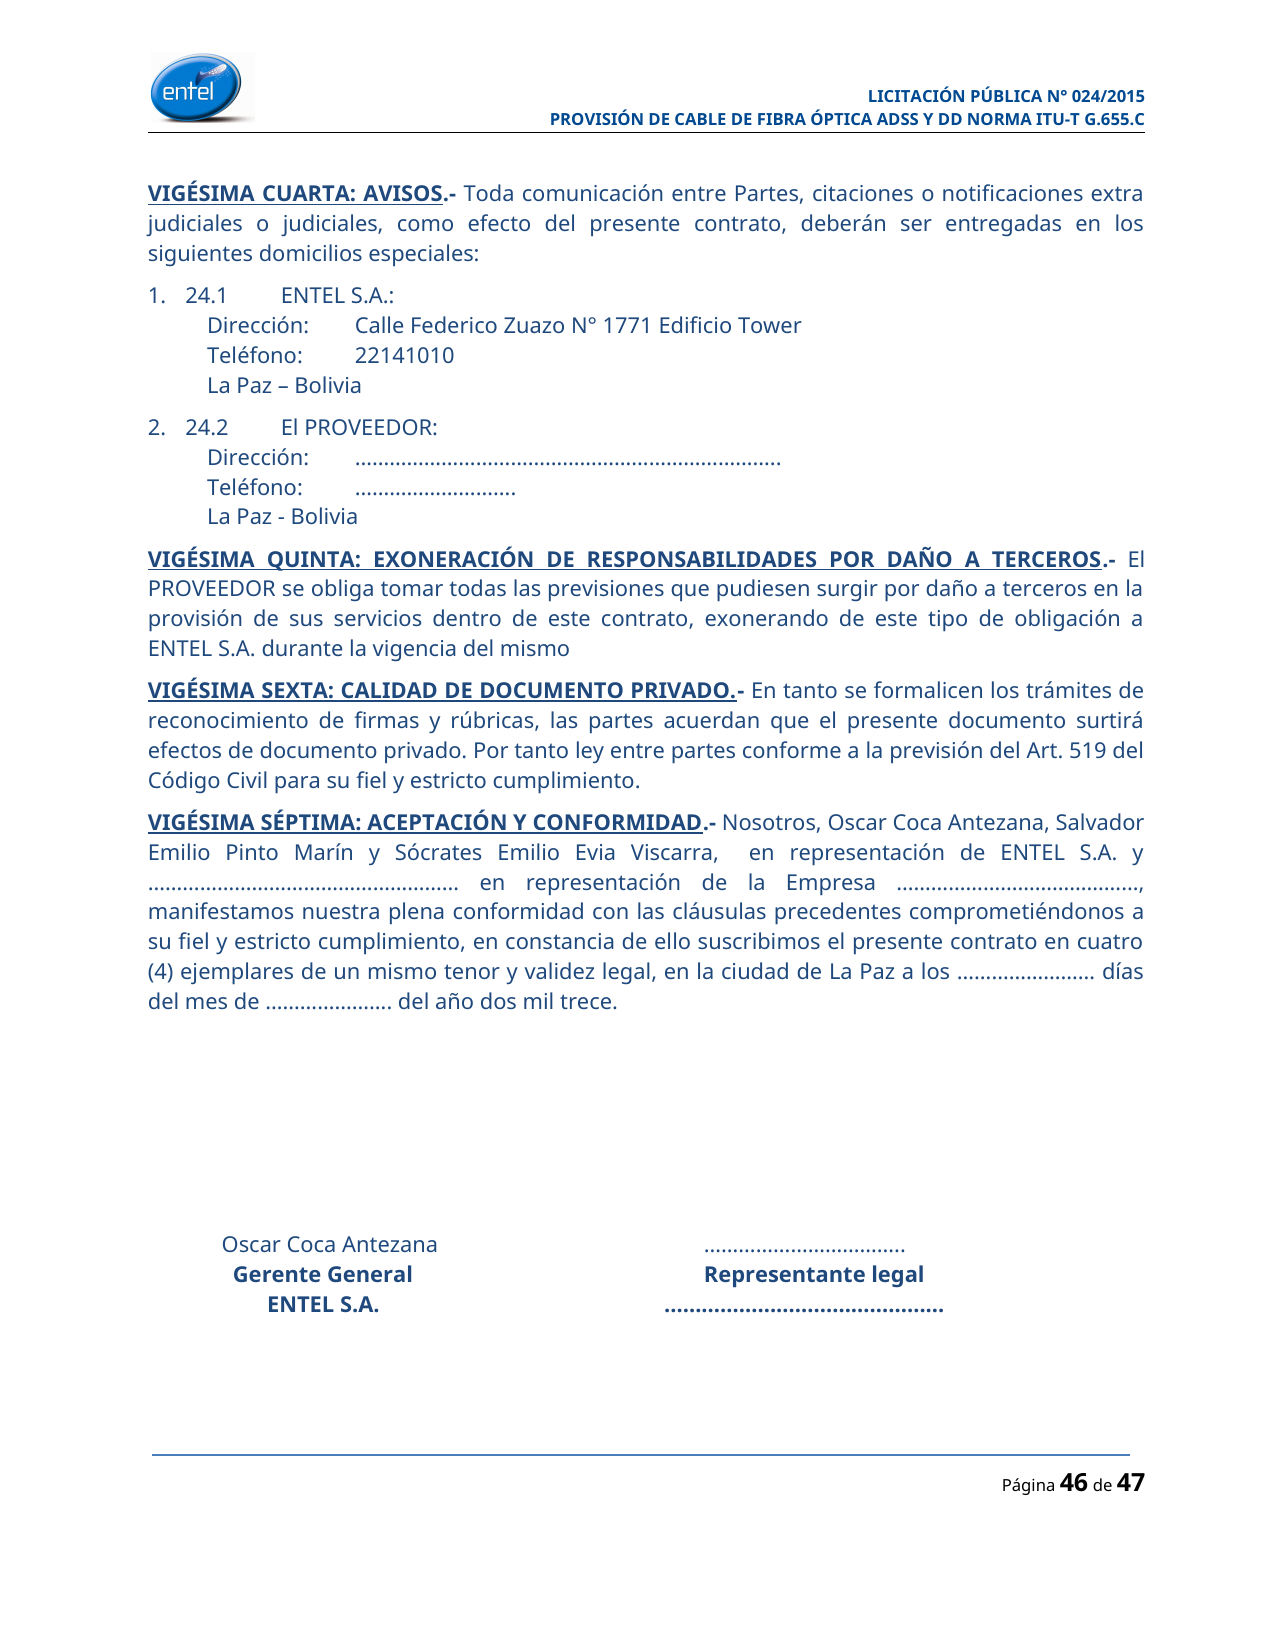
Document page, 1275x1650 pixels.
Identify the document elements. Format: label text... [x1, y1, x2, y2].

picture [150, 52, 255, 123]
text Dirección: Calle Federico Zuazo N° 1771 Edificio Tower [207, 310, 1145, 340]
text La Paz - Bolivia [207, 501, 1145, 531]
text Gerente General Representante legal [148, 1259, 1140, 1289]
text Teléfono: 22141010 [207, 340, 1145, 369]
text Oscar Coca Antezana …………………………….. [148, 1229, 1140, 1259]
list 24.2 El PROVEEDOR: [148, 412, 1145, 442]
list 24.1 ENTEL S.A.: [148, 280, 1145, 310]
text VIGÉSIMA QUINTA: EXONERACIÓN DE RESPONSABILIDADES POR DAÑO A TERCEROS.- El PROVEEDOR se obliga tomar todas las previsiones que pudiesen surgir por daño a terceros en la provisión de sus servicios dentro de este contrato, exonerando de este tipo de obligación a ENTEL S.A. durante la vigencia del mismo [148, 543, 1145, 663]
text VIGÉSIMA SÉPTIMA: ACEPTACIÓN Y CONFORMIDAD.- Nosotros, Oscar Coca Antezana, Salvador Emilio Pinto Marín y Sócrates Emilio Evia Viscarra, en representación de ENTEL S.A. y ……………………………………………… en representación de la Empresa ……………………………………, manifestamos nuestra plena conformidad con las cláusulas precedentes comprometiéndonos a su fiel y estricto cumplimiento, en constancia de ello suscribimos el presente contrato en cuatro (4) ejemplares de un mismo tenor y validez legal, en la ciudad de La Paz a los …………………… días del mes de …………………. del año dos mil trece. [148, 807, 1145, 1015]
text ENTEL S.A. ……………………………………… [148, 1289, 1140, 1319]
text VIGÉSIMA CUARTA: AVISOS.- Toda comunicación entre Partes, citaciones o notificaciones extra judiciales o judiciales, como efecto del presente contrato, deberán ser entregadas en los siguientes domicilios especiales: [148, 178, 1145, 268]
text Teléfono: ………………………. [207, 471, 1145, 501]
text Dirección: ……………………………………………………………….. [207, 442, 1145, 471]
text VIGÉSIMA SEXTA: CALIDAD DE DOCUMENTO PRIVADO.- En tanto se formalicen los trámites de reconocimiento de firmas y rúbricas, las partes acuerdan que el presente documento surtirá efectos de documento privado. Por tanto ley entre partes conforme a la previsión del Art. 519 del Código Civil para su fiel y estricto cumplimiento. [148, 675, 1145, 794]
text La Paz – Bolivia [207, 369, 1145, 399]
